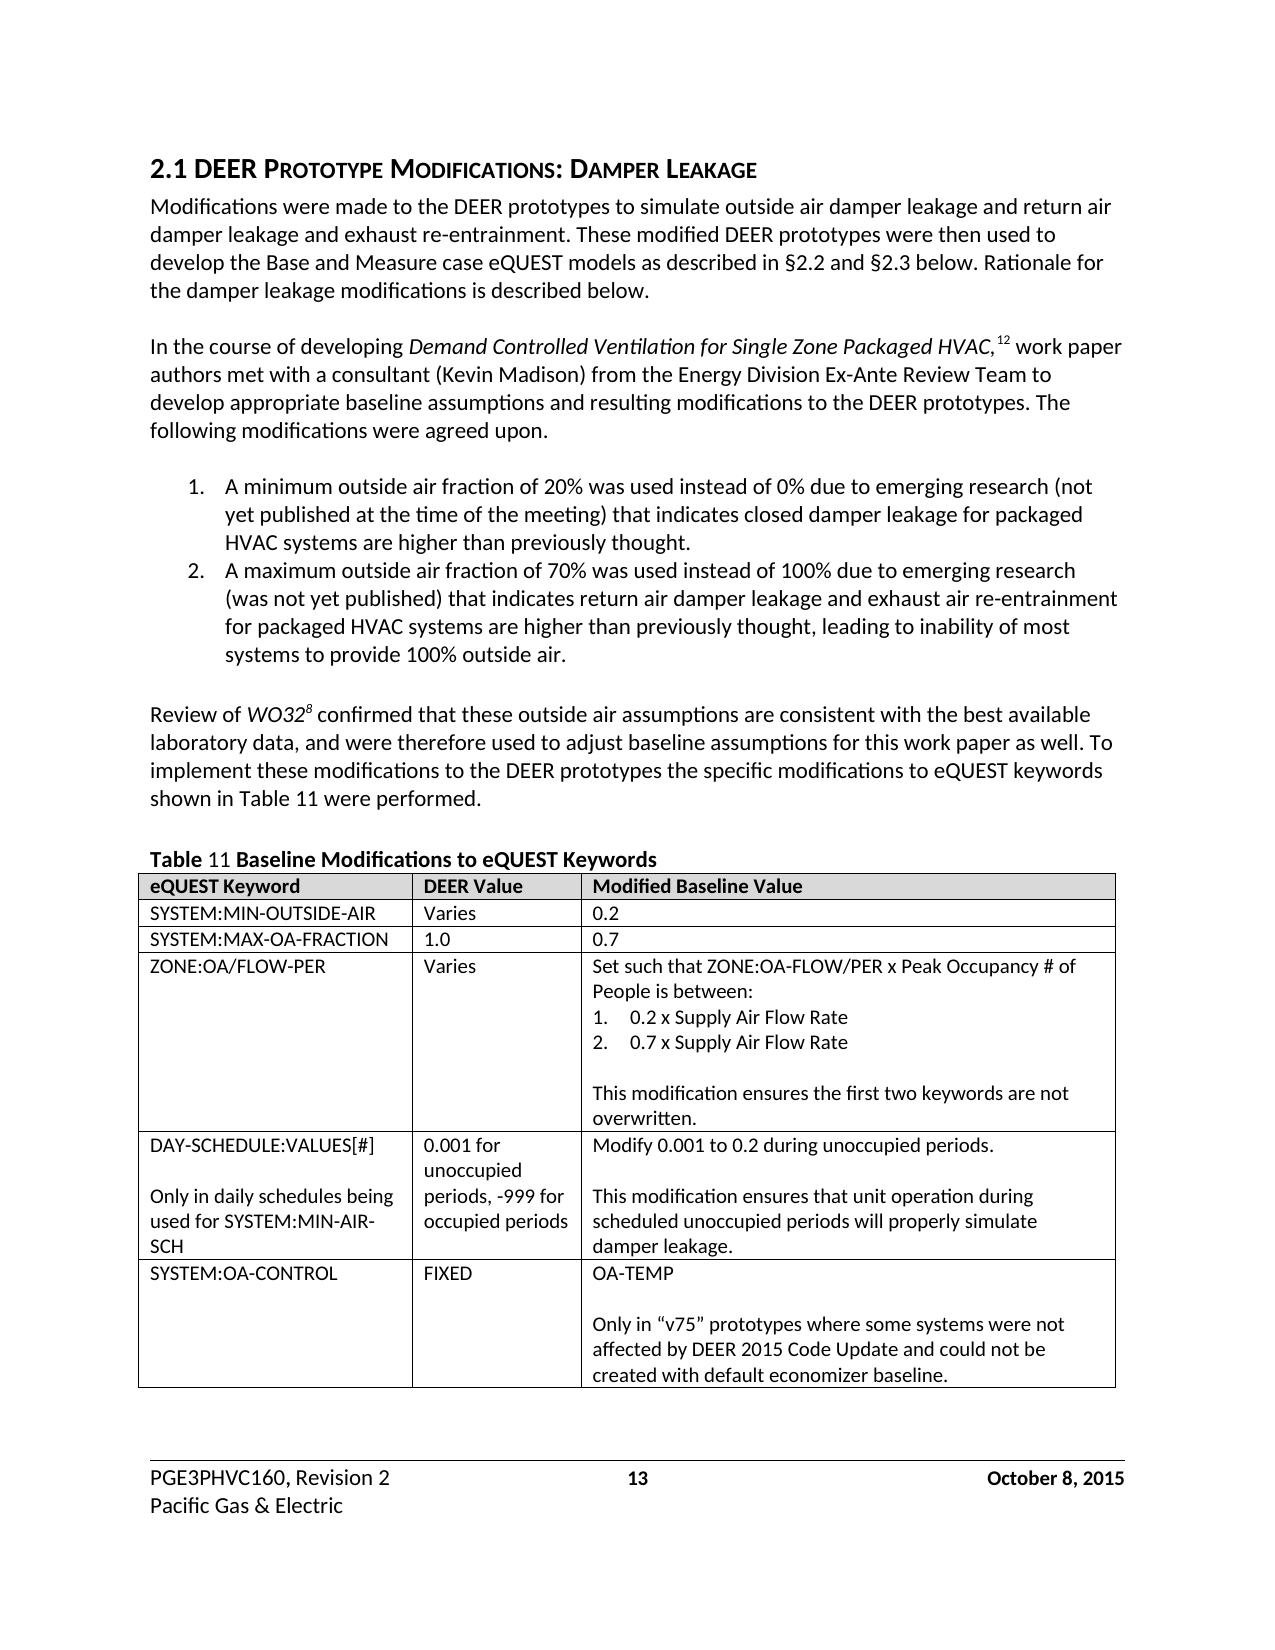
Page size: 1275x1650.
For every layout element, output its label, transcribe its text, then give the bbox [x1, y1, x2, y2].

table_header eQUEST Keyword [139, 874, 412, 899]
table_cell Modify 0.001 to 0.2 during unoccupied periods. This modification ensures that unit operation during scheduled unoccupied periods will properly simulate damper leakage. [582, 1132, 1115, 1259]
text Table 11 Baseline Modifications to eQUEST Keywords [150, 845, 1125, 873]
table_cell FIXED [413, 1260, 581, 1387]
table_header DEER Value [413, 874, 581, 899]
text Review of WO328 confirmed that these outside air assumptions are consistent with the best available laboratory data, and were therefore used to adjust baseline assumptions for this work paper as well. To implement these modifications to the DEER prototypes the specific modifications to eQUEST keywords shown in Table 11 were performed. [150, 700, 1125, 812]
table_header Modified Baseline Value [582, 874, 1115, 899]
table_cell 0.001 for unoccupied periods, -999 for occupied periods [413, 1132, 581, 1259]
text Modifications were made to the DEER prototypes to simulate outside air damper leakage and return air damper leakage and exhaust re-entrainment. These modified DEER prototypes were then used to develop the Base and Measure case eQUEST models as described in §2.2 and §2.3 below. Rationale for the damper leakage modifications is described below. [150, 192, 1125, 304]
table_cell 0.2 [582, 900, 1115, 926]
table_cell SYSTEM:OA-CONTROL [139, 1260, 412, 1387]
table_cell ZONE:OA/FLOW-PER [139, 953, 412, 1131]
table_cell 1.0 [413, 927, 581, 952]
table_cell SYSTEM:MIN-OUTSIDE-AIR [139, 900, 412, 926]
subtitle 2.1 DEER Prototype Modifications: Damper Leakage [150, 150, 1125, 186]
table_cell SYSTEM:MAX-OA-FRACTION [139, 927, 412, 952]
text In the course of developing Demand Controlled Ventilation for Single Zone Packaged HVAC, work paper authors met with a consultant (Kevin Madison) from the Energy Division Ex-Ante Review Team to develop appropriate baseline assumptions and resulting modifications to the DEER prototypes. The following modifications were agreed upon. [150, 332, 1125, 444]
table_cell Set such that ZONE:OA-FLOW/PER x Peak Occupancy # of People is between: 0.2 x Supply Air Flow Rate 0.7 x Supply Air Flow Rate This modification ensures the first two keywords are not overwritten. [582, 953, 1115, 1131]
table_cell OA-TEMP Only in “v75” prototypes where some systems were not affected by DEER 2015 Code Update and could not be created with default economizer baseline. [582, 1260, 1115, 1387]
list A maximum outside air fraction of 70% was used instead of 100% due to emerging research (was not yet published) that indicates return air damper leakage and exhaust air re-entrainment for packaged HVAC systems are higher than previously thought, leading to inability of most systems to provide 100% outside air. [187, 556, 1125, 668]
table_cell Varies [413, 953, 581, 1131]
table_cell 0.7 [582, 927, 1115, 952]
list A minimum outside air fraction of 20% was used instead of 0% due to emerging research (not yet published at the time of the meeting) that indicates closed damper leakage for packaged HVAC systems are higher than previously thought. [187, 472, 1125, 556]
table_cell Varies [413, 900, 581, 926]
table_cell DAY-SCHEDULE:VALUES[#] Only in daily schedules being used for SYSTEM:MIN-AIR-SCH [139, 1132, 412, 1259]
